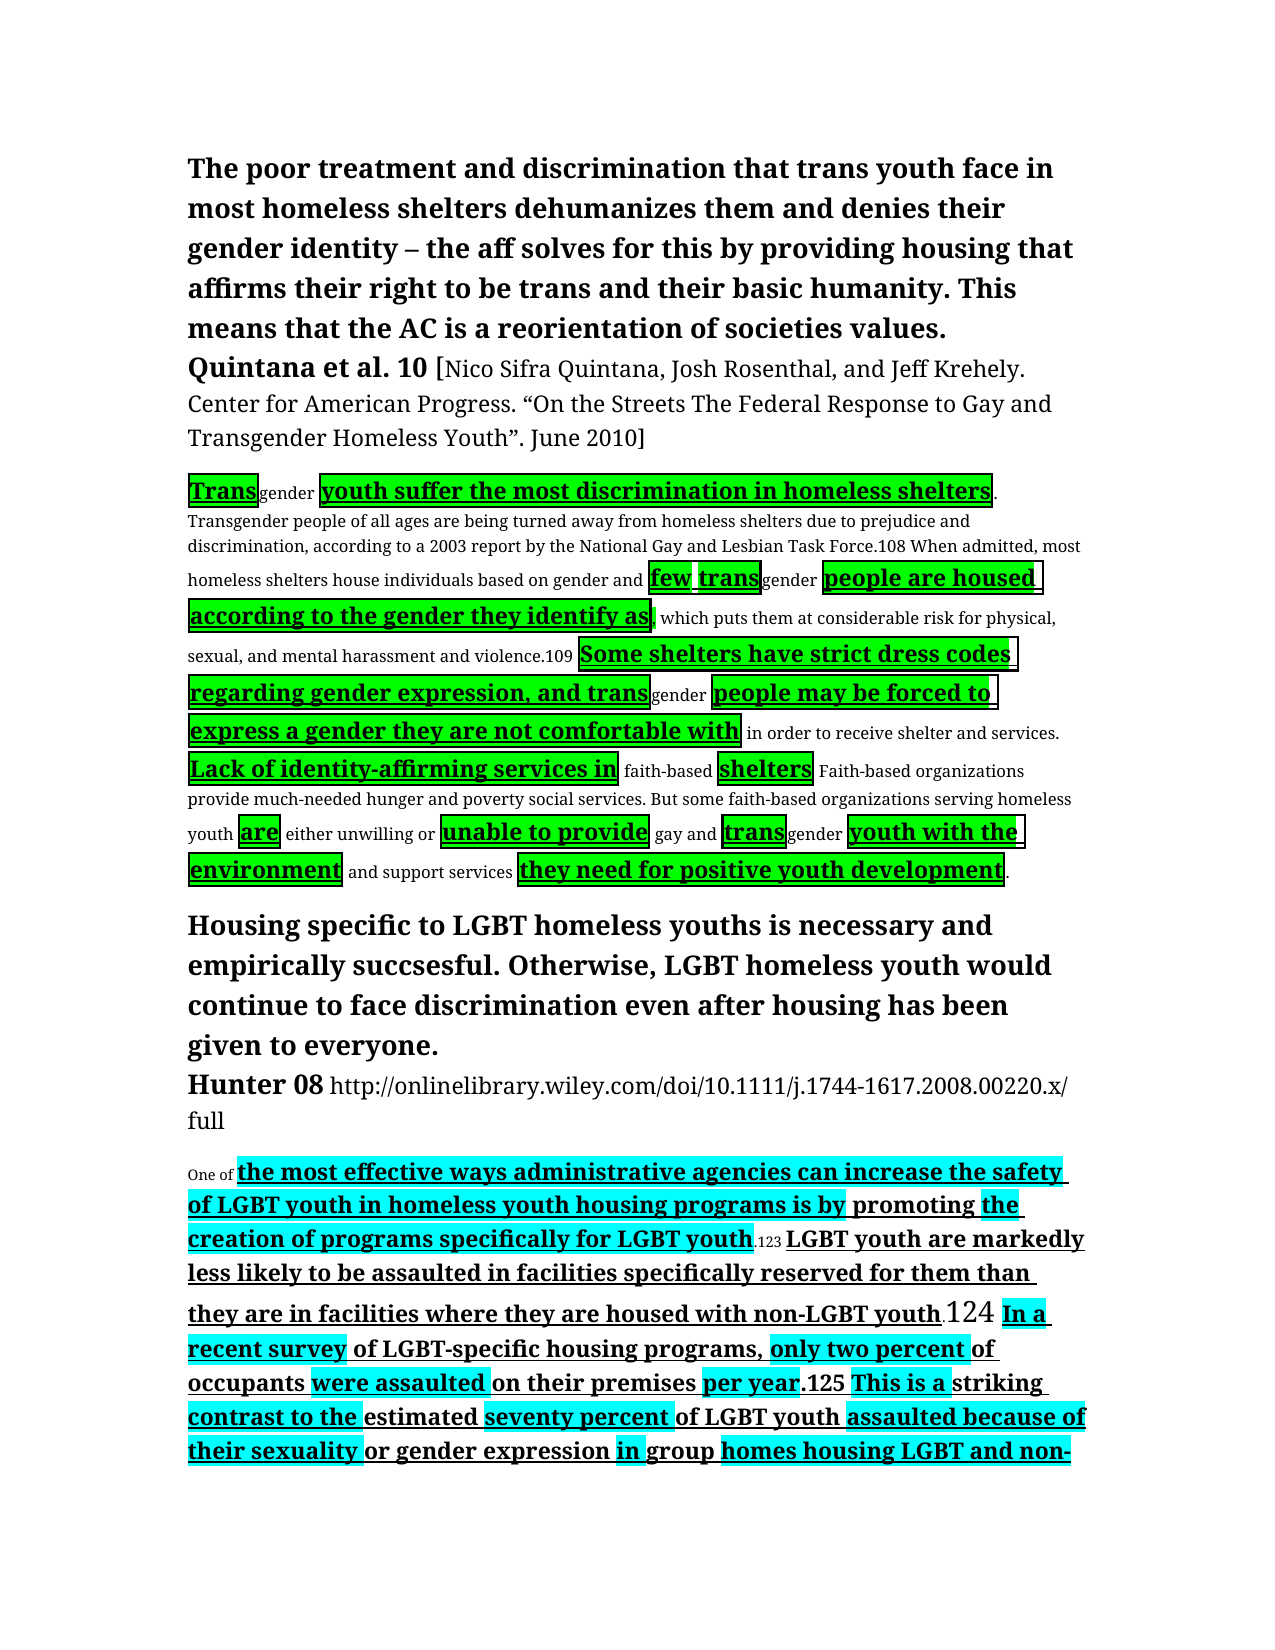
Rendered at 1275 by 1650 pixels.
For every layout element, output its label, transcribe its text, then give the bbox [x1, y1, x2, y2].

text Hunter 08 http://onlinelibrary.wiley.com/doi/10.1111/j.1744-1617.2008.00220.x/full [187, 1066, 1087, 1136]
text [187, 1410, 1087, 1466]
text Transgender youth suffer the most discrimination in homeless shelters. Transgender people of all ages are being turned away from homeless shelters due to prejudice and discrimination, according to a 2003 report by the National Gay and Lesbian Task Force.108 When admitted, most homeless shelters house individuals based on gender and few transgender people are housed according to the gender they identify as, which puts them at considerable risk for physical, sexual, and mental harassment and violence.109 Some shelters have strict dress codes regarding gender expression, and transgender people may be forced to express a gender they are not comfortable with in order to receive shelter and services. Lack of identity-affirming services in faith-based shelters Faith-based organizations provide much-needed hunger and poverty social services. But some faith-based organizations serving homeless youth are either unwilling or unable to provide gay and transgender youth with the environment and support services they need for positive youth development. [187, 472, 1087, 887]
text Quintana et al. 10 [Nico Sifra Quintana, Josh Rosenthal, and Jeff Krehely. Center for American Progress. “On the Streets The Federal Response to Gay and Transgender Homeless Youth”. June 2010] [187, 349, 1087, 453]
subtitle Housing specific to LGBT homeless youths is necessary and empirically succsesful. Otherwise, LGBT homeless youth would continue to face discrimination even after housing has been given to everyone. [187, 907, 1087, 1063]
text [187, 1156, 1087, 1427]
subtitle The poor treatment and discrimination that trans youth face in most homeless shelters dehumanizes them and denies their gender identity – the aff solves for this by providing housing that affirms their right to be trans and their basic humanity. This means that the AC is a reorientation of societies values. [187, 150, 1087, 346]
